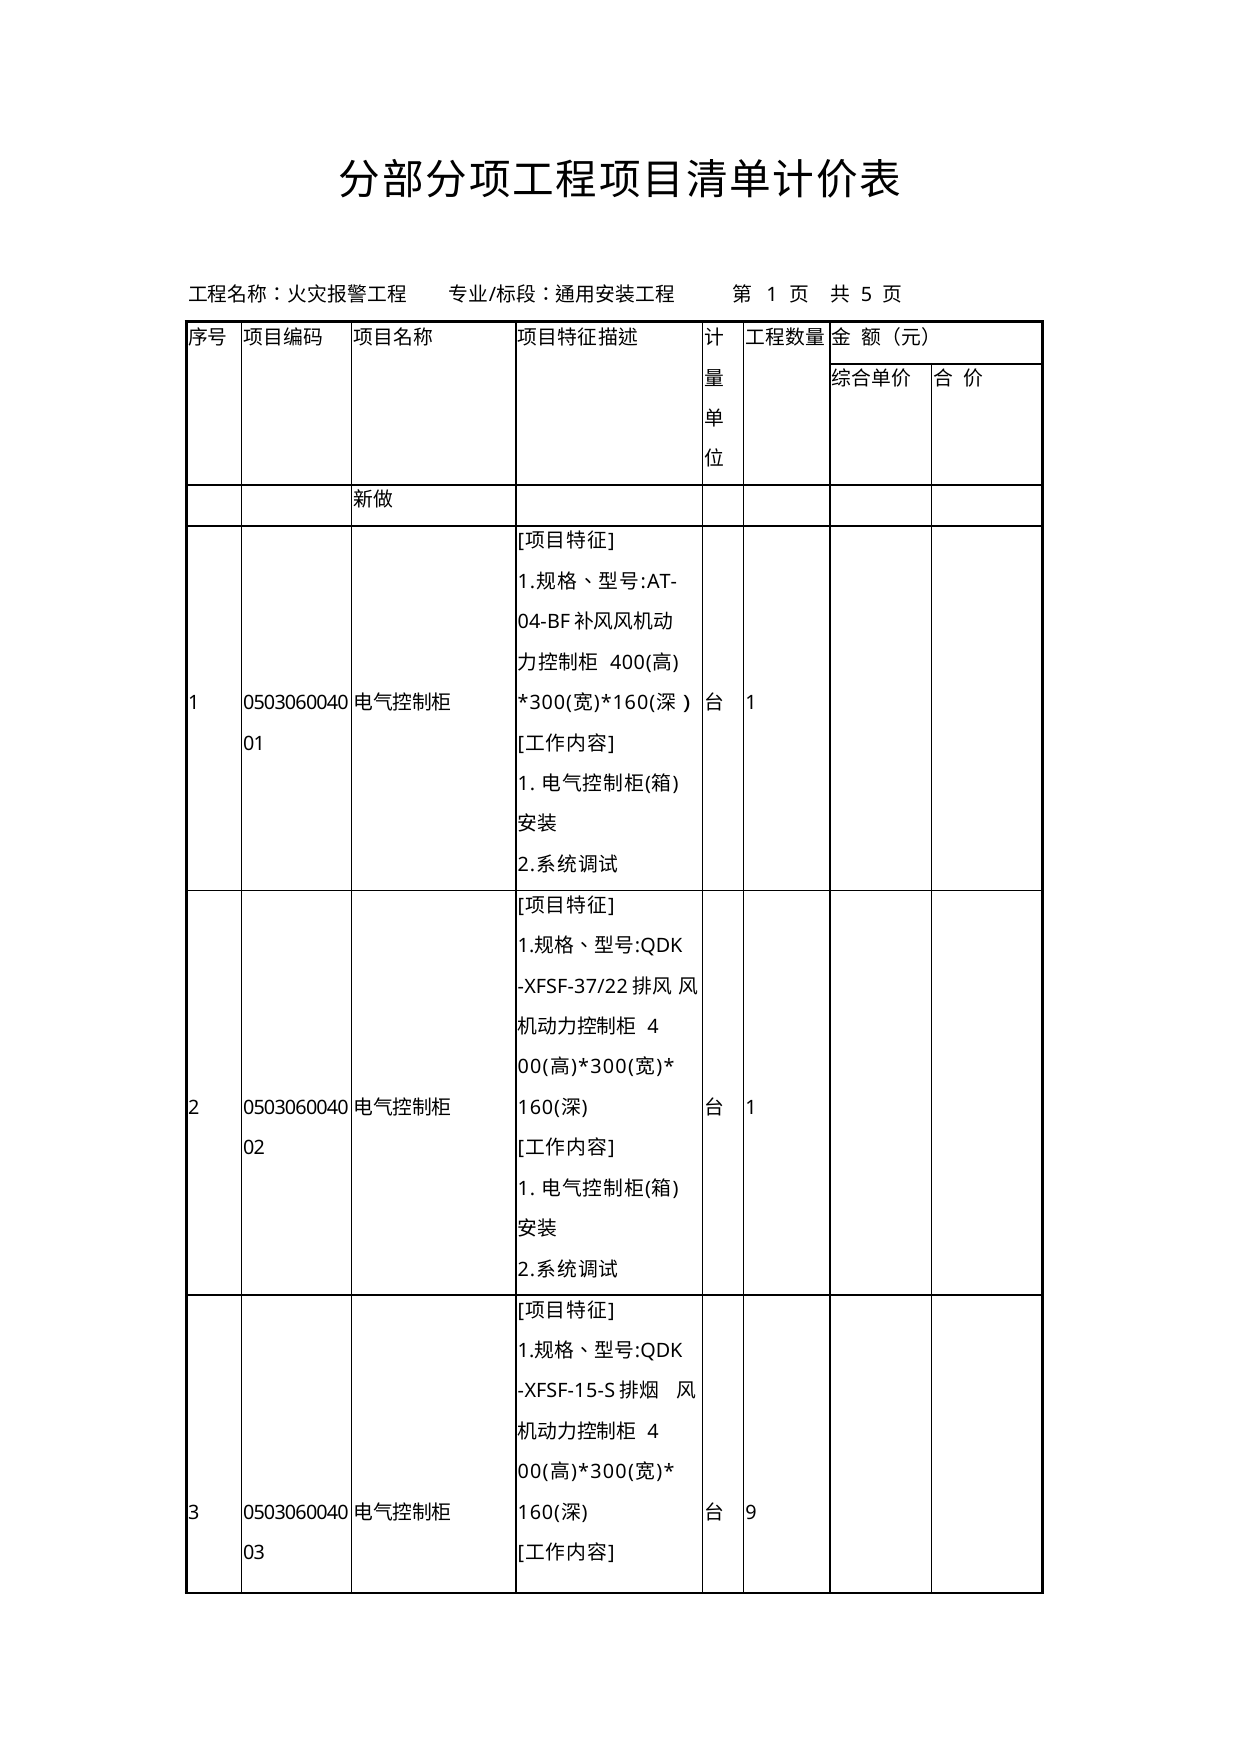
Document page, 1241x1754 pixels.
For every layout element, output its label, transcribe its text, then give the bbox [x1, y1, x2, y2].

table_cell [项目特征] 1.规格、型号:QDK -XFSF-37/22排风 风机动力控制柜 4 00(高)*300(宽)* 160(深) [工作内容] 1. 电气控制柜(箱) 安装 2.系统调试 [517, 891, 702, 1294]
table_cell 综合单价 [831, 365, 931, 484]
table_cell 050306004001 [242, 527, 351, 889]
table_cell 050306004002 [242, 891, 351, 1294]
table_cell [517, 486, 702, 525]
table_cell 9 [744, 1296, 829, 1592]
table_cell [831, 527, 931, 889]
table_cell [831, 486, 931, 525]
table_cell [703, 486, 743, 525]
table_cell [517, 1296, 702, 1592]
table_header 项目特征描述 [517, 323, 702, 484]
table_cell [744, 486, 829, 525]
table_cell [831, 1296, 931, 1592]
table_cell [932, 1296, 1041, 1592]
table_header 工程数量 [744, 323, 829, 484]
table_header 序号 [188, 323, 241, 484]
table_cell 台 [703, 527, 743, 889]
table_header 项目编码 [242, 323, 351, 484]
text 工程名称：火灾报警工程 专业/标段：通用安装工程 第 1 页 共 5 页 [188, 280, 1052, 307]
table_header 金 额（元） [831, 323, 1041, 363]
table_cell [项目特征] 1.规格、型号:AT- 04-BF补风风机动 力控制柜 400(高) *300(宽)*160(深 ) [工作内容] 1. 电气控制柜(箱) 安装 2.系统调试 [517, 527, 702, 889]
table_cell [831, 891, 931, 1294]
table_cell [932, 486, 1041, 525]
table_cell 合 价 [932, 365, 1041, 484]
text 分部分项工程项目清单计价表 [188, 150, 1052, 207]
table_cell 3 [188, 1296, 241, 1592]
table_cell [932, 891, 1041, 1294]
table_cell 电气控制柜 [352, 527, 515, 889]
table_cell 新做 [352, 486, 515, 525]
table_cell 050306004003 [242, 1296, 351, 1592]
table_cell 电气控制柜 [352, 1296, 515, 1592]
table_cell [932, 527, 1041, 889]
table_cell 台 [703, 891, 743, 1294]
table_cell [188, 486, 241, 525]
table_cell 电气控制柜 [352, 891, 515, 1294]
table_header 项目名称 [352, 323, 515, 484]
table_cell 1 [744, 891, 829, 1294]
table_cell 2 [188, 891, 241, 1294]
table_cell 台 [703, 1296, 743, 1592]
table_header 计量 单位 [703, 323, 743, 484]
table_cell 1 [744, 527, 829, 889]
table_cell [242, 486, 351, 525]
table_cell 1 [188, 527, 241, 889]
